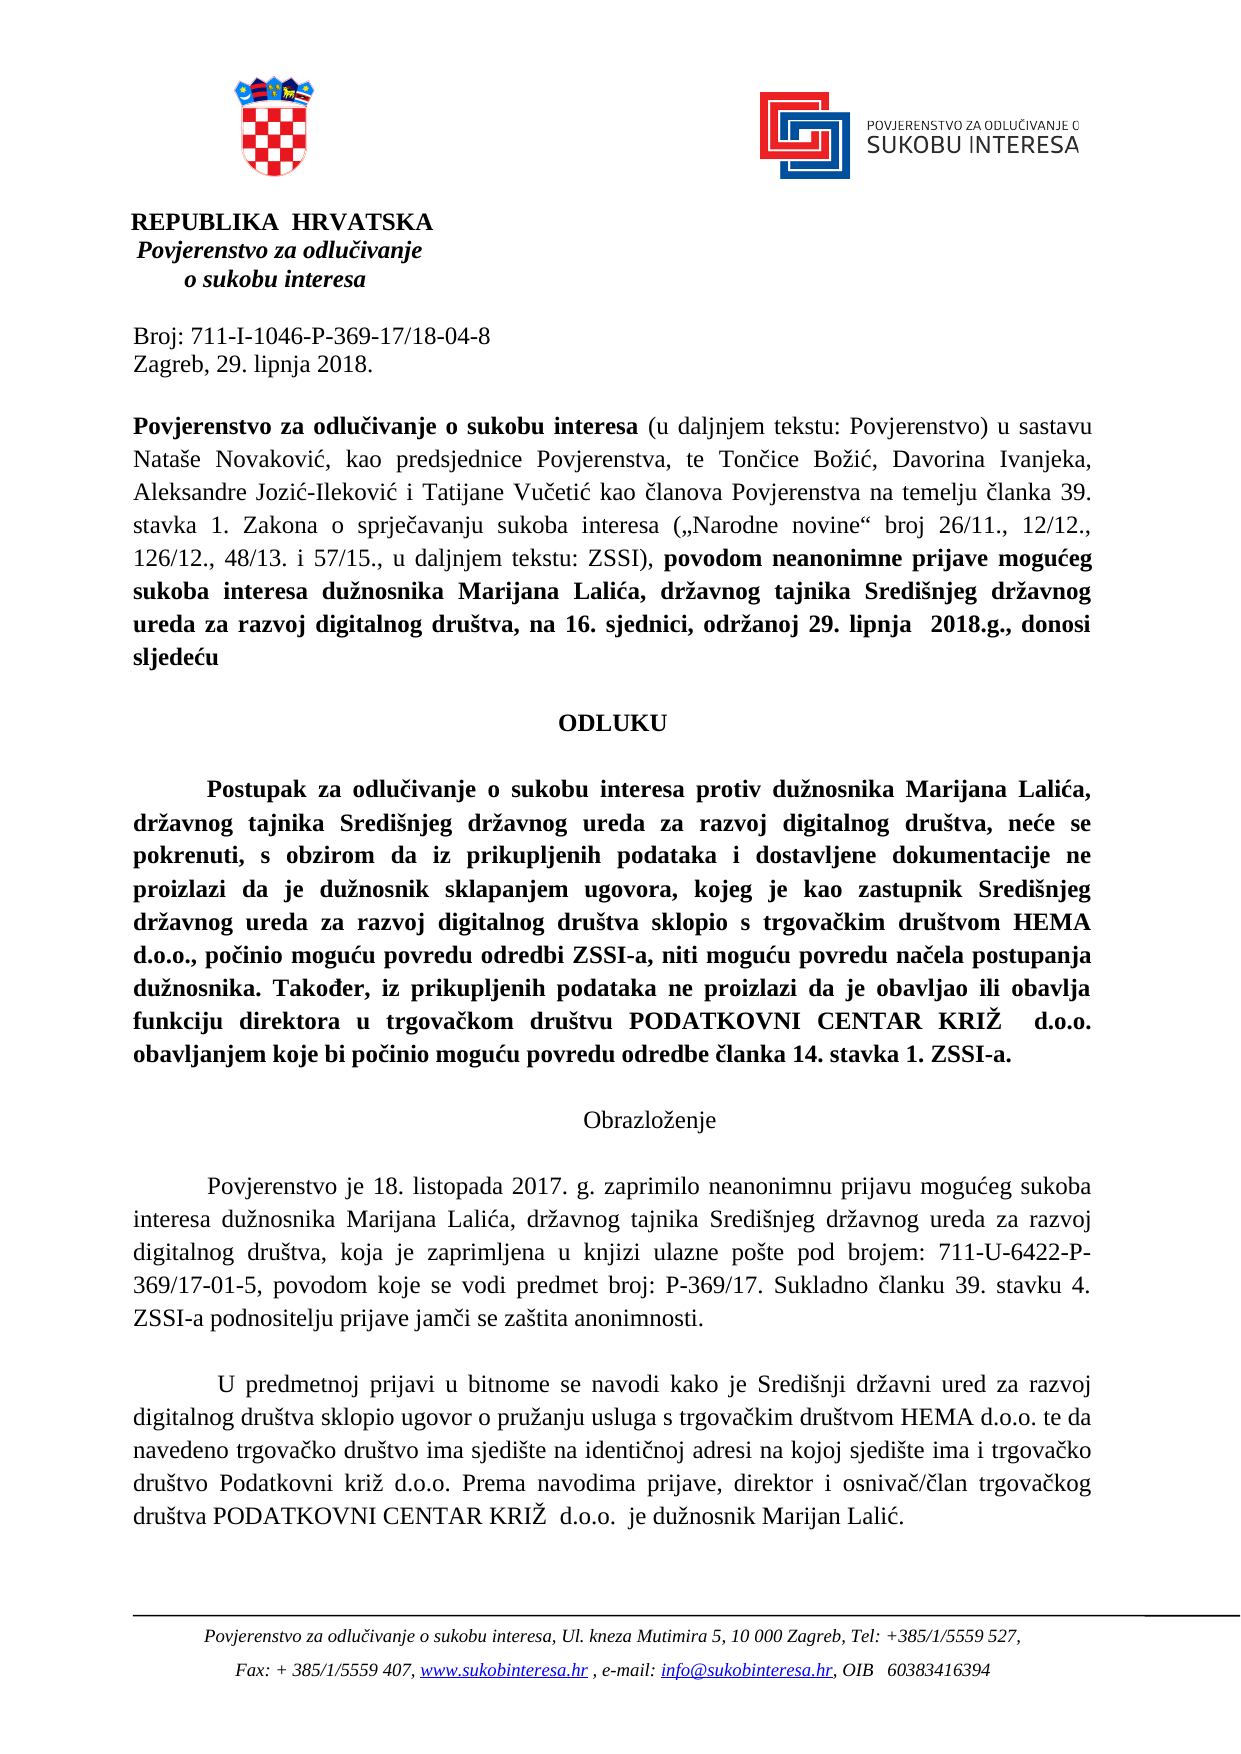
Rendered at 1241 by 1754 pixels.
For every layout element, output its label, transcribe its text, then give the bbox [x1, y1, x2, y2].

text Obrazloženje [133, 1105, 1092, 1133]
text Postupak za odlučivanje o sukobu interesa protiv dužnosnika Marijana Lalića, državnog tajnika Središnjeg državnog ureda za razvoj digitalnog društva, neće se pokrenuti, s obzirom da iz prikupljenih podataka i dostavljene dokumentacije ne proizlazi da je dužnosnik sklapanjem ugovora, kojeg je kao zastupnik Središnjeg državnog ureda za razvoj digitalnog društva sklopio s trgovačkim društvom HEMA d.o.o., počinio moguću povredu odredbi ZSSI-a, niti moguću povredu načela postupanja dužnosnika. Također, iz prikupljenih podataka ne proizlazi da je obavljao ili obavlja funkciju direktora u trgovačkom društvu PODATKOVNI CENTAR KRIŽ d.o.o. obavljanjem koje bi počinio moguću povredu odredbe članka 14. stavka 1. ZSSI-a. [133, 774, 1092, 1067]
text Zagreb, 29. lipnja 2018. [133, 349, 1092, 378]
picture [231, 73, 320, 179]
text Broj: 711-I-1046-P-369-17/18-04-8 [133, 321, 1092, 349]
text ODLUKU [133, 708, 1092, 737]
text Povjerenstvo za odlučivanje o sukobu interesa (u daljnjem tekstu: Povjerenstvo) u sastavu Nataše Novaković, kao predsjednice Povjerenstva, te Tončice Božić, Davorina Ivanjeka, Aleksandre Jozić-Ileković i Tatijane Vučetić kao članova Povjerenstva na temelju članka 39. stavka 1. Zakona o sprječavanju sukoba interesa („Narodne novine“ broj 26/11., 12/12., 126/12., 48/13. i 57/15., u daljnjem tekstu: ZSSI), povodom neanonimne prijave mogućeg sukoba interesa dužnosnika Marijana Lalića, državnog tajnika Središnjeg državnog ureda za razvoj digitalnog društva, na 16. sjednici, održanoj 29. lipnja 2018.g., donosi sljedeću [133, 411, 1092, 671]
text Povjerenstvo je 18. listopada 2017. g. zaprimilo neanonimnu prijavu mogućeg sukoba interesa dužnosnika Marijana Lalića, državnog tajnika Središnjeg državnog ureda za razvoj digitalnog društva, koja je zaprimljena u knjizi ulazne pošte pod brojem: 711-U-6422-P-369/17-01-5, povodom koje se vodi predmet broj: P-369/17. Sukladno članku 39. stavku 4. ZSSI-a podnositelju prijave jamči se zaštita anonimnosti. [133, 1171, 1092, 1332]
text U predmetnoj prijavi u bitnome se navodi kako je Središnji državni ured za razvoj digitalnog društva sklopio ugovor o pružanju usluga s trgovačkim društvom HEMA d.o.o. te da navedeno trgovačko društvo ima sjedište na identičnoj adresi na kojoj sjedište ima i trgovačko društvo Podatkovni križ d.o.o. Prema navodima prijave, direktor i osnivač/član trgovačkog društva PODATKOVNI CENTAR KRIŽ d.o.o. je dužnosnik Marijan Lalić. [133, 1369, 1092, 1530]
picture [760, 92, 1079, 179]
